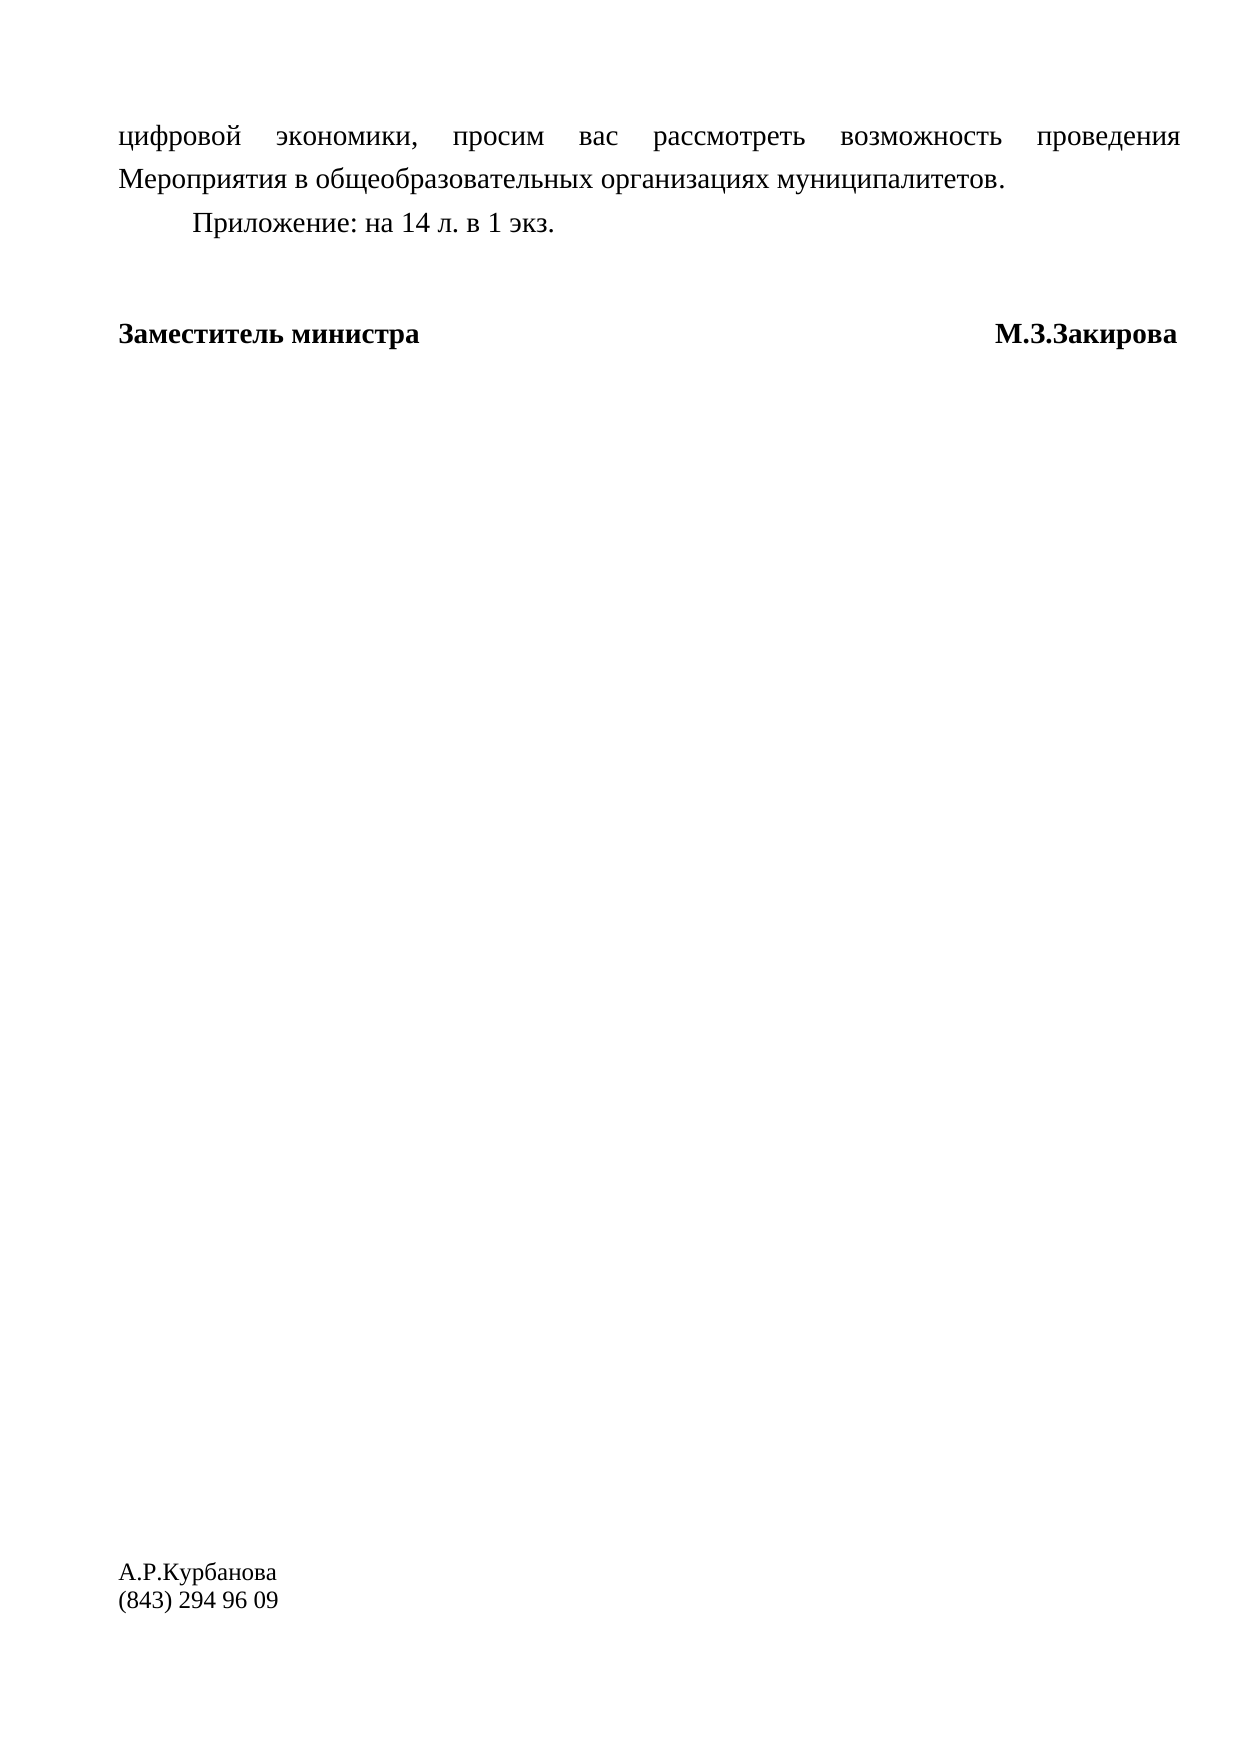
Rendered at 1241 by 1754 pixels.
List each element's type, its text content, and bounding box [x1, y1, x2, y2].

text Заместитель министра М.З.Закирова [118, 316, 1182, 349]
text Приложение: на 14 л. в 1 экз. [118, 205, 1181, 239]
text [118, 118, 1181, 195]
text (843) 294 96 09 [118, 1586, 1181, 1614]
text А.Р.Курбанова [118, 1557, 1181, 1586]
